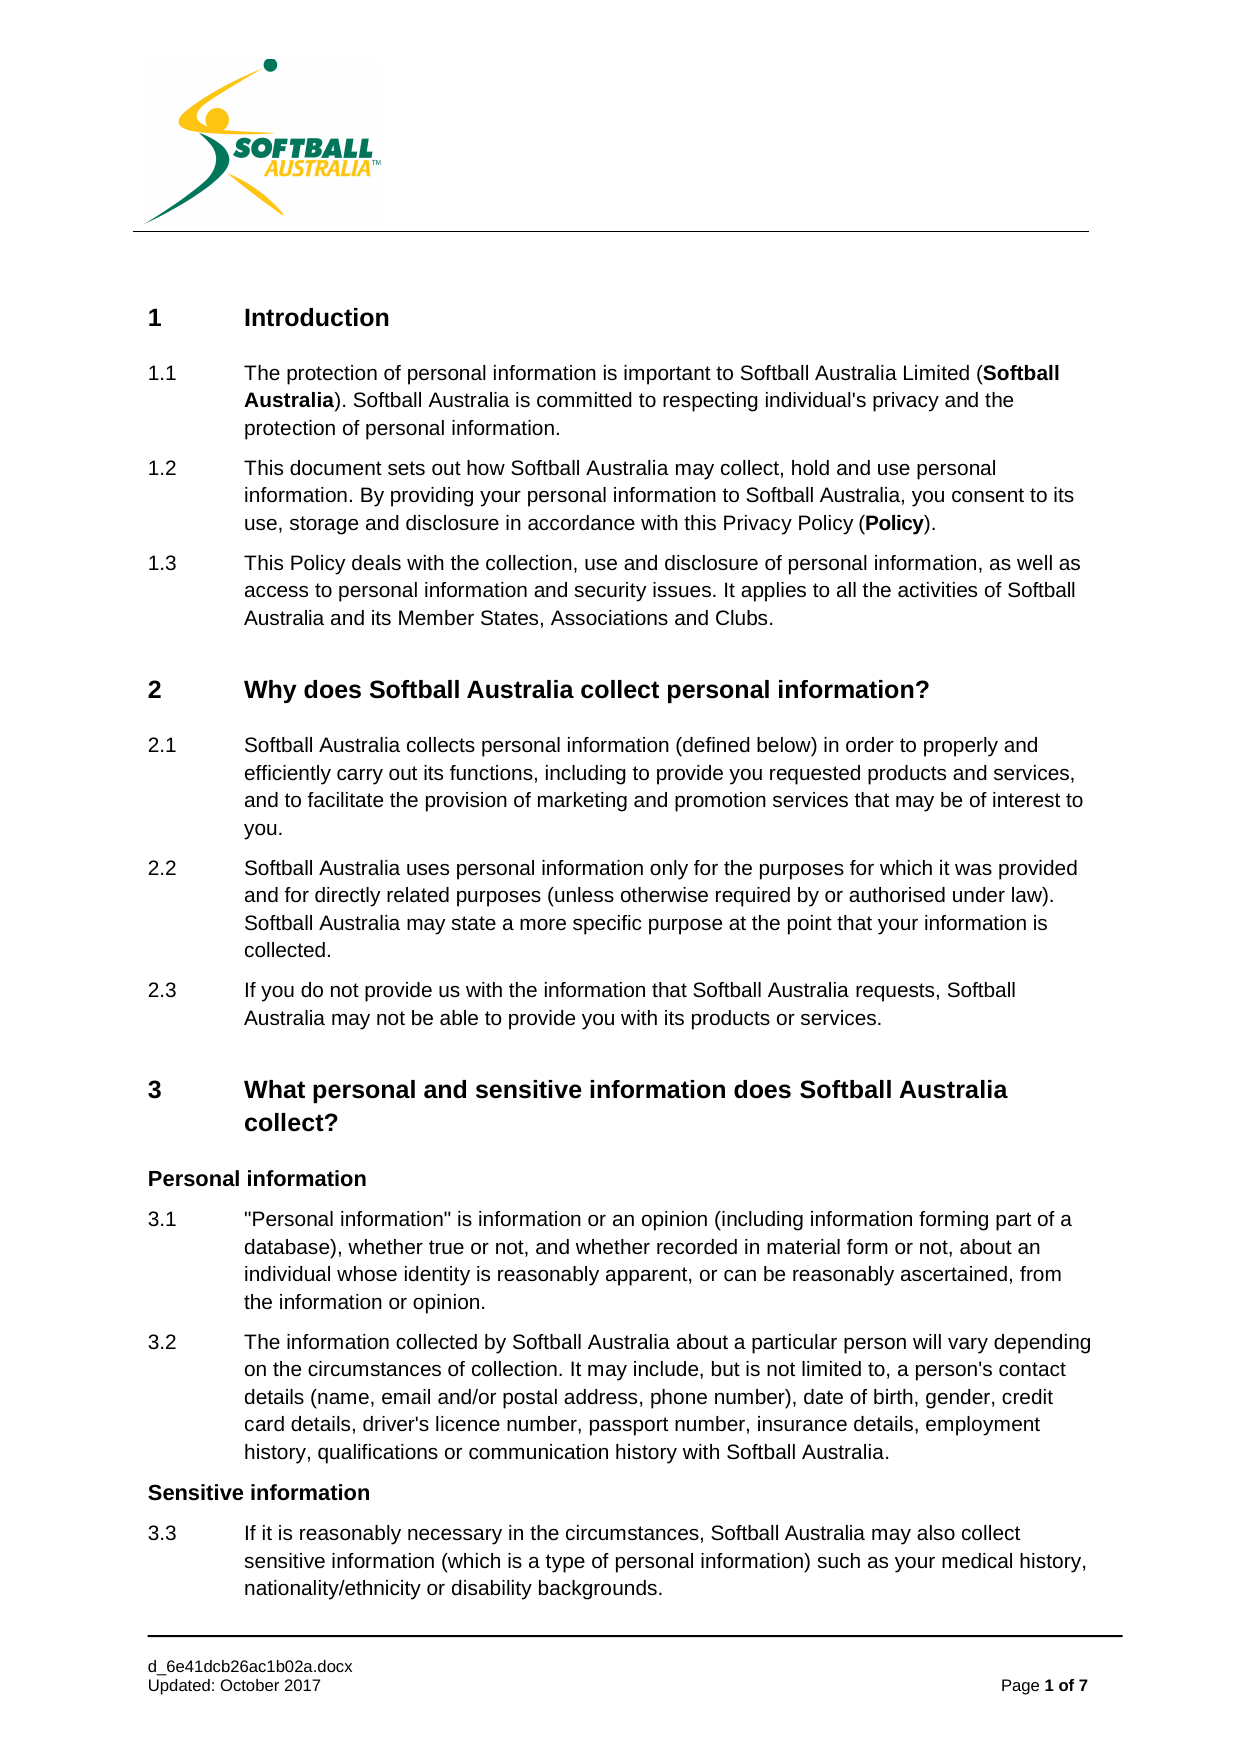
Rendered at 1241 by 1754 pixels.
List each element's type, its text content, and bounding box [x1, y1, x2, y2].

text "Personal information" is information or an opinion (including information forming part of a database), whether true or not, and whether recorded in material form or not, about an individual whose identity is reasonably apparent, or can be reasonably ascertained, from the information or opinion. [148, 1207, 1092, 1314]
subtitle Personal information [148, 1166, 1092, 1191]
text This document sets out how Softball Australia may collect, hold and use personal information. By providing your personal information to Softball Australia, you consent to its use, storage and disclosure in accordance with this Privacy Policy (Policy). [148, 456, 1092, 535]
text If it is reasonably necessary in the circumstances, Softball Australia may also collect sensitive information (which is a type of personal information) such as your medical history, nationality/ethnicity or disability backgrounds. [148, 1521, 1092, 1600]
text Softball Australia uses personal information only for the purposes for which it was provided and for directly related purposes (unless otherwise required by or authorised under law). Softball Australia may state a more specific purpose at the point that your information is collected. [148, 856, 1092, 962]
subtitle What personal and sensitive information does Softball Australia collect? [148, 1075, 1092, 1136]
picture [144, 59, 381, 224]
subtitle Sensitive information [148, 1480, 1092, 1505]
text The protection of personal information is important to Softball Australia Limited (Softball Australia). Softball Australia is committed to respecting individual's privacy and the protection of personal information. [148, 361, 1092, 440]
subtitle Introduction [148, 303, 1092, 332]
text The information collected by Softball Australia about a particular person will vary depending on the circumstances of collection. It may include, but is not limited to, a person's contact details (name, email and/or postal address, phone number), date of birth, gender, credit card details, driver's licence number, passport number, insurance details, employment history, qualifications or communication history with Softball Australia. [148, 1330, 1092, 1464]
text Softball Australia collects personal information (defined below) in order to properly and efficiently carry out its functions, including to provide you requested products and services, and to facilitate the provision of marketing and promotion services that may be of interest to you. [148, 733, 1092, 839]
text This Policy deals with the collection, use and disclosure of personal information, as well as access to personal information and security issues. It applies to all the activities of Softball Australia and its Member States, Associations and Clubs. [148, 551, 1092, 630]
subtitle Why does Softball Australia collect personal information? [148, 675, 1092, 704]
text If you do not provide us with the information that Softball Australia requests, Softball Australia may not be able to provide you with its products or services. [148, 978, 1092, 1029]
